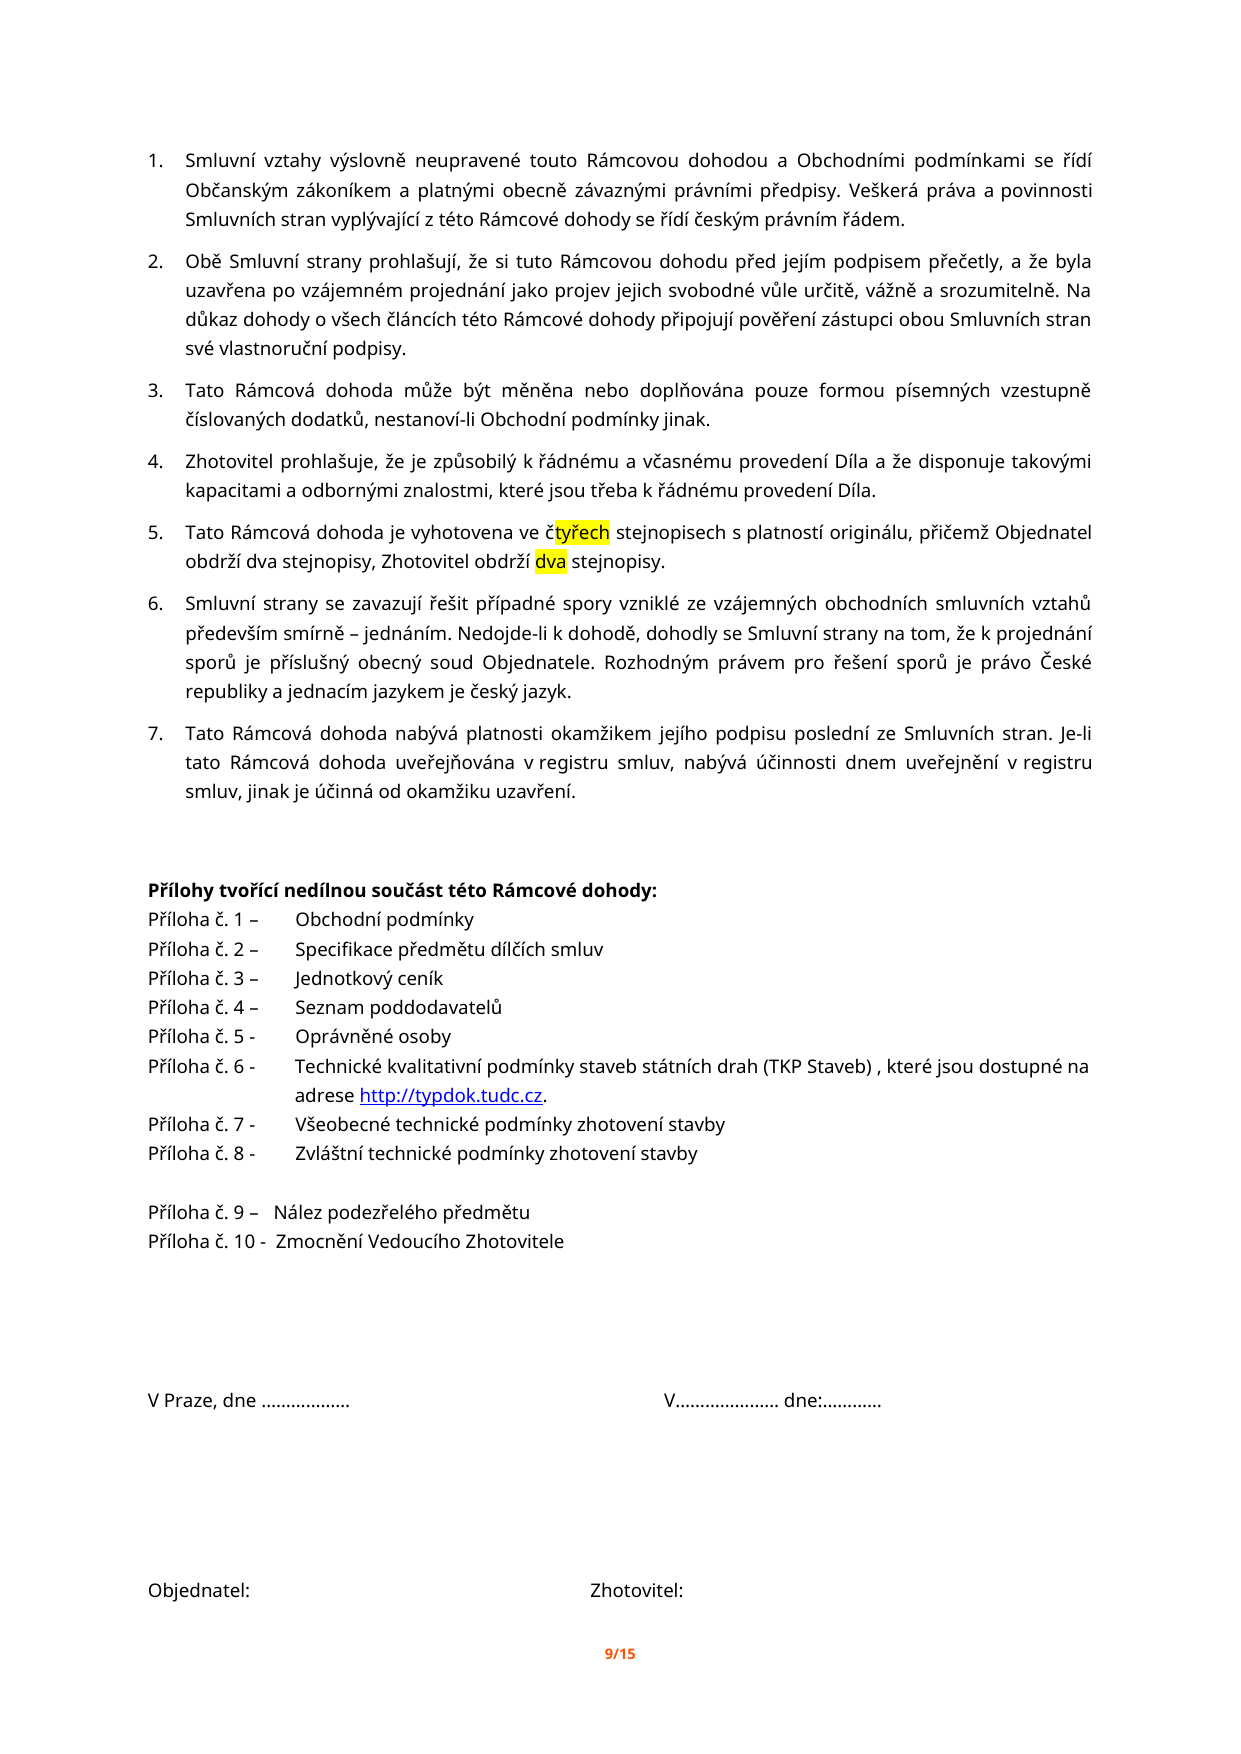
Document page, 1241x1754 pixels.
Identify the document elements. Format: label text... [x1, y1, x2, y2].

list Obě Smluvní strany prohlašují, že si tuto Rámcovou dohodu před jejím podpisem přečetly, a že byla uzavřena po vzájemném projednání jako projev jejich svobodné vůle určitě, vážně a srozumitelně. Na důkaz dohody o všech článcích této Rámcové dohody připojují pověření zástupci obou Smluvních stran své vlastnoruční podpisy. [148, 248, 1093, 361]
list Smluvní strany se zavazují řešit případné spory vzniklé ze vzájemných obchodních smluvních vztahů především smírně – jednáním. Nedojde-li k dohodě, dohodly se Smluvní strany na tom, že k projednání sporů je příslušný obecný soud Objednatele. Rozhodným právem pro řešení sporů je právo České republiky a jednacím jazykem je český jazyk. [148, 591, 1093, 704]
text Příloha č. 10 - Zmocnění Vedoucího Zhotovitele [148, 1228, 1095, 1254]
text Příloha č. 7 - Všeobecné technické podmínky zhotovení stavby [148, 1111, 1095, 1137]
list Tato Rámcová dohoda je vyhotovena ve čtyřech stejnopisech s platností originálu, přičemž Objednatel obdrží dva stejnopisy, Zhotovitel obdrží dva stejnopisy. [148, 519, 1093, 574]
text V Praze, dne ……………… V………………… dne:………… [148, 1387, 1093, 1413]
text Příloha č. 6 - Technické kvalitativní podmínky staveb státních drah (TKP Staveb) , které jsou dostupné na adrese http://typdok.tudc.cz. [148, 1053, 1095, 1108]
text Příloha č. 8 - Zvláštní technické podmínky zhotovení stavby [148, 1141, 1095, 1166]
list Zhotovitel prohlašuje, že je způsobilý k řádnému a včasnému provedení Díla a že disponuje takovými kapacitami a odbornými znalostmi, které jsou třeba k řádnému provedení Díla. [148, 448, 1093, 503]
text Příloha č. 3 – Jednotkový ceník [148, 965, 1095, 991]
list Smluvní vztahy výslovně neupravené touto Rámcovou dohodou a Obchodními podmínkami se řídí Občanským zákoníkem a platnými obecně závaznými právními předpisy. Veškerá práva a povinnosti Smluvních stran vyplývající z této Rámcové dohody se řídí českým právním řádem. [148, 148, 1093, 232]
text Příloha č. 5 - Oprávněné osoby [148, 1024, 1095, 1049]
text Příloha č. 1 – Obchodní podmínky [148, 907, 1095, 932]
text Přílohy tvořící nedílnou součást této Rámcové dohody: [148, 877, 1095, 903]
text Příloha č. 4 – Seznam poddodavatelů [148, 994, 1095, 1020]
text Příloha č. 2 – Specifikace předmětu dílčích smluv [148, 936, 1095, 961]
list Tato Rámcová dohoda může být měněna nebo doplňována pouze formou písemných vzestupně číslovaných dodatků, nestanoví-li Obchodní podmínky jinak. [148, 377, 1093, 432]
list Tato Rámcová dohoda nabývá platnosti okamžikem jejího podpisu poslední ze Smluvních stran. Je-li tato Rámcová dohoda uveřejňována v registru smluv, nabývá účinnosti dnem uveřejnění v registru smluv, jinak je účinná od okamžiku uzavření. [148, 720, 1093, 804]
text Příloha č. 9 – Nález podezřelého předmětu [148, 1199, 1095, 1225]
text Objednatel: Zhotovitel: [148, 1578, 1093, 1603]
